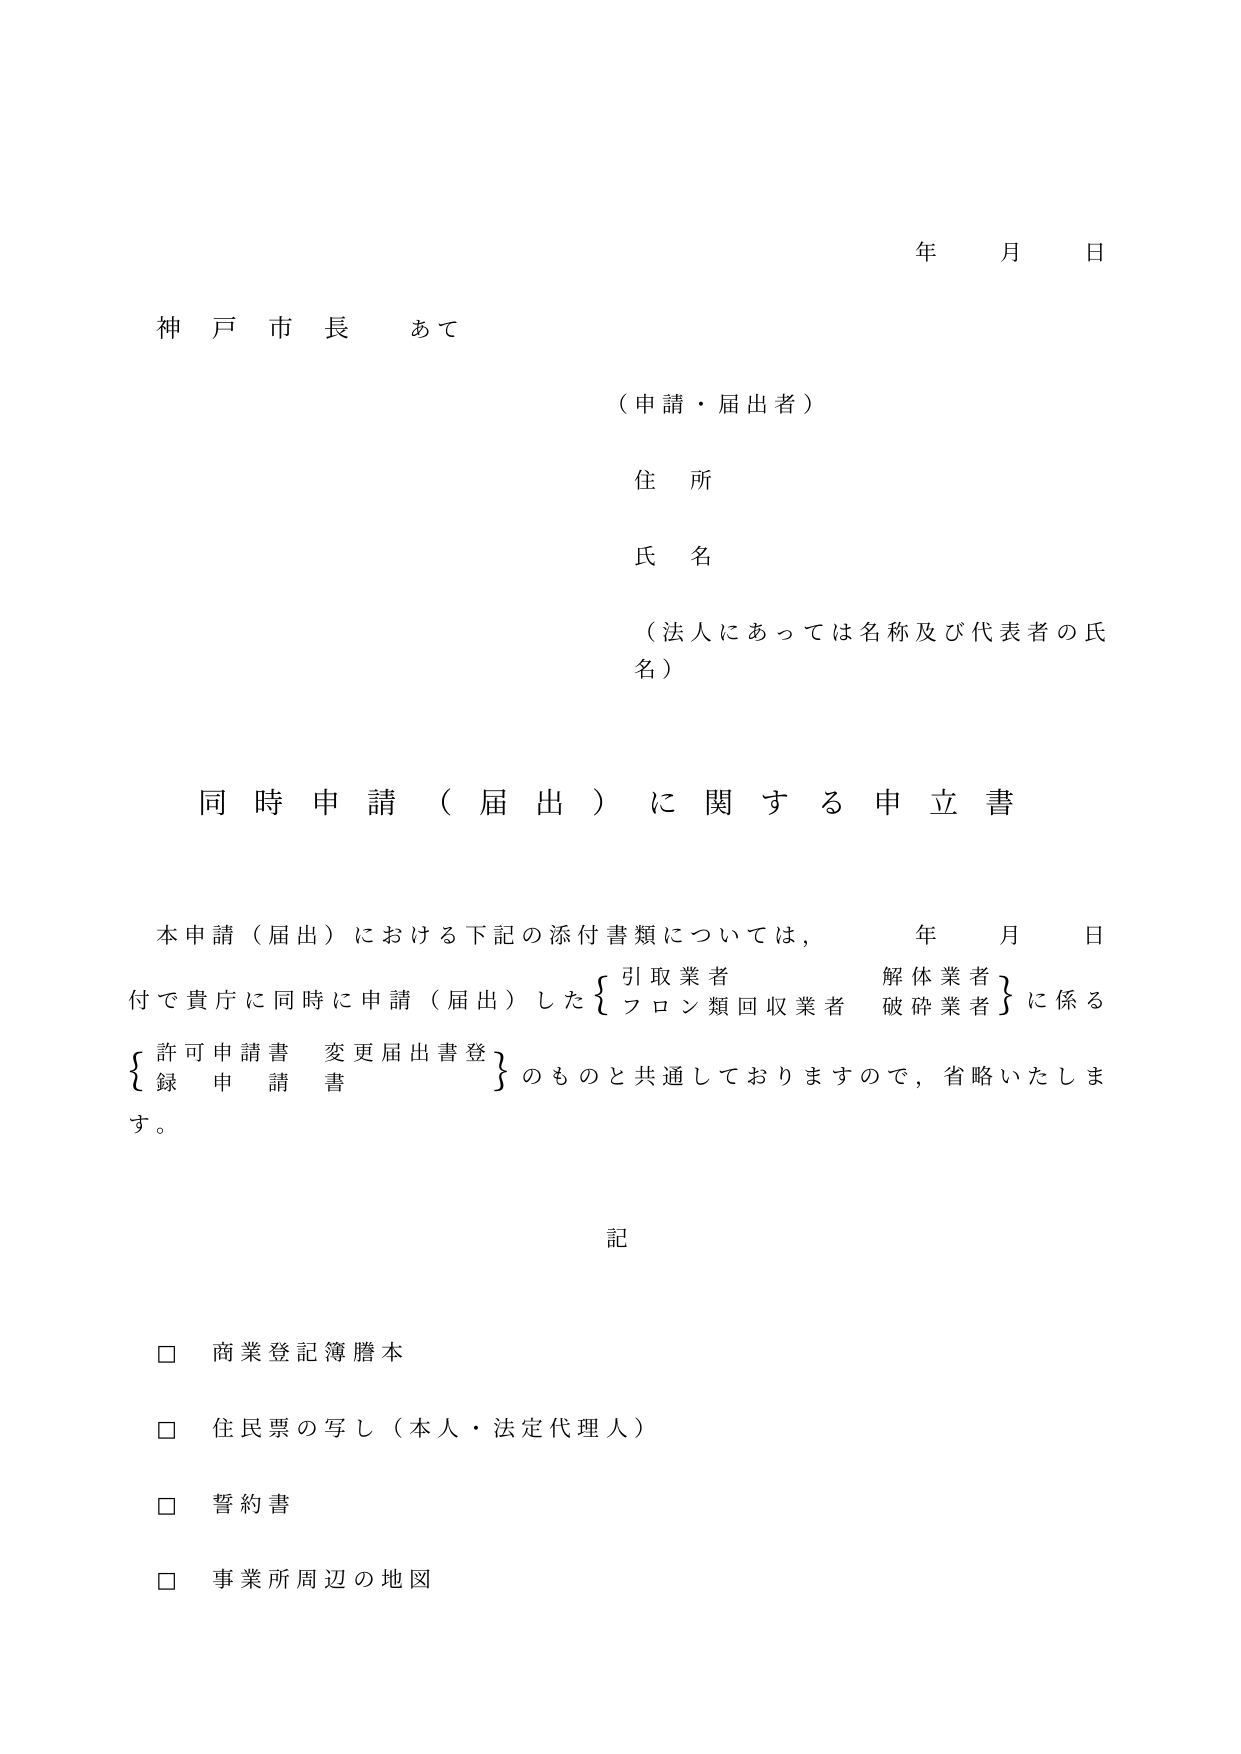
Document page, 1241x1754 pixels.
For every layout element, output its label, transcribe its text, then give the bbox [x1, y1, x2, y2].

text 年 月 日 [128, 232, 1112, 270]
text □ 事業所周辺の地図 [153, 1559, 1112, 1597]
text 氏 名 [630, 536, 1112, 574]
text 同時申請（届出）に関する申立書 [128, 763, 1112, 839]
text 本申請（届出）における下記の添付書類については， 年 月 日付で貴庁に同時に申請（届出）した引取業者 解体業者フロン類回収業者 破砕業者に係る許可申請書 変更届出書登 録 申 請 書申 請 書のものと共通しておりますので，省略いたします。 [128, 915, 1112, 1142]
text 住 所 [630, 460, 1112, 498]
text （申請・届出者） [605, 384, 1112, 422]
text （法人にあっては名称及び代表者の氏名） [630, 612, 1112, 687]
text □ 商業登記簿謄本 [153, 1332, 1112, 1370]
text 記 [128, 1218, 1112, 1256]
text □ 住民票の写し（本人・法定代理人） [153, 1408, 1112, 1446]
text □ 誓約書 [153, 1484, 1112, 1522]
text 神 戸 市 長 あて [153, 308, 1112, 346]
